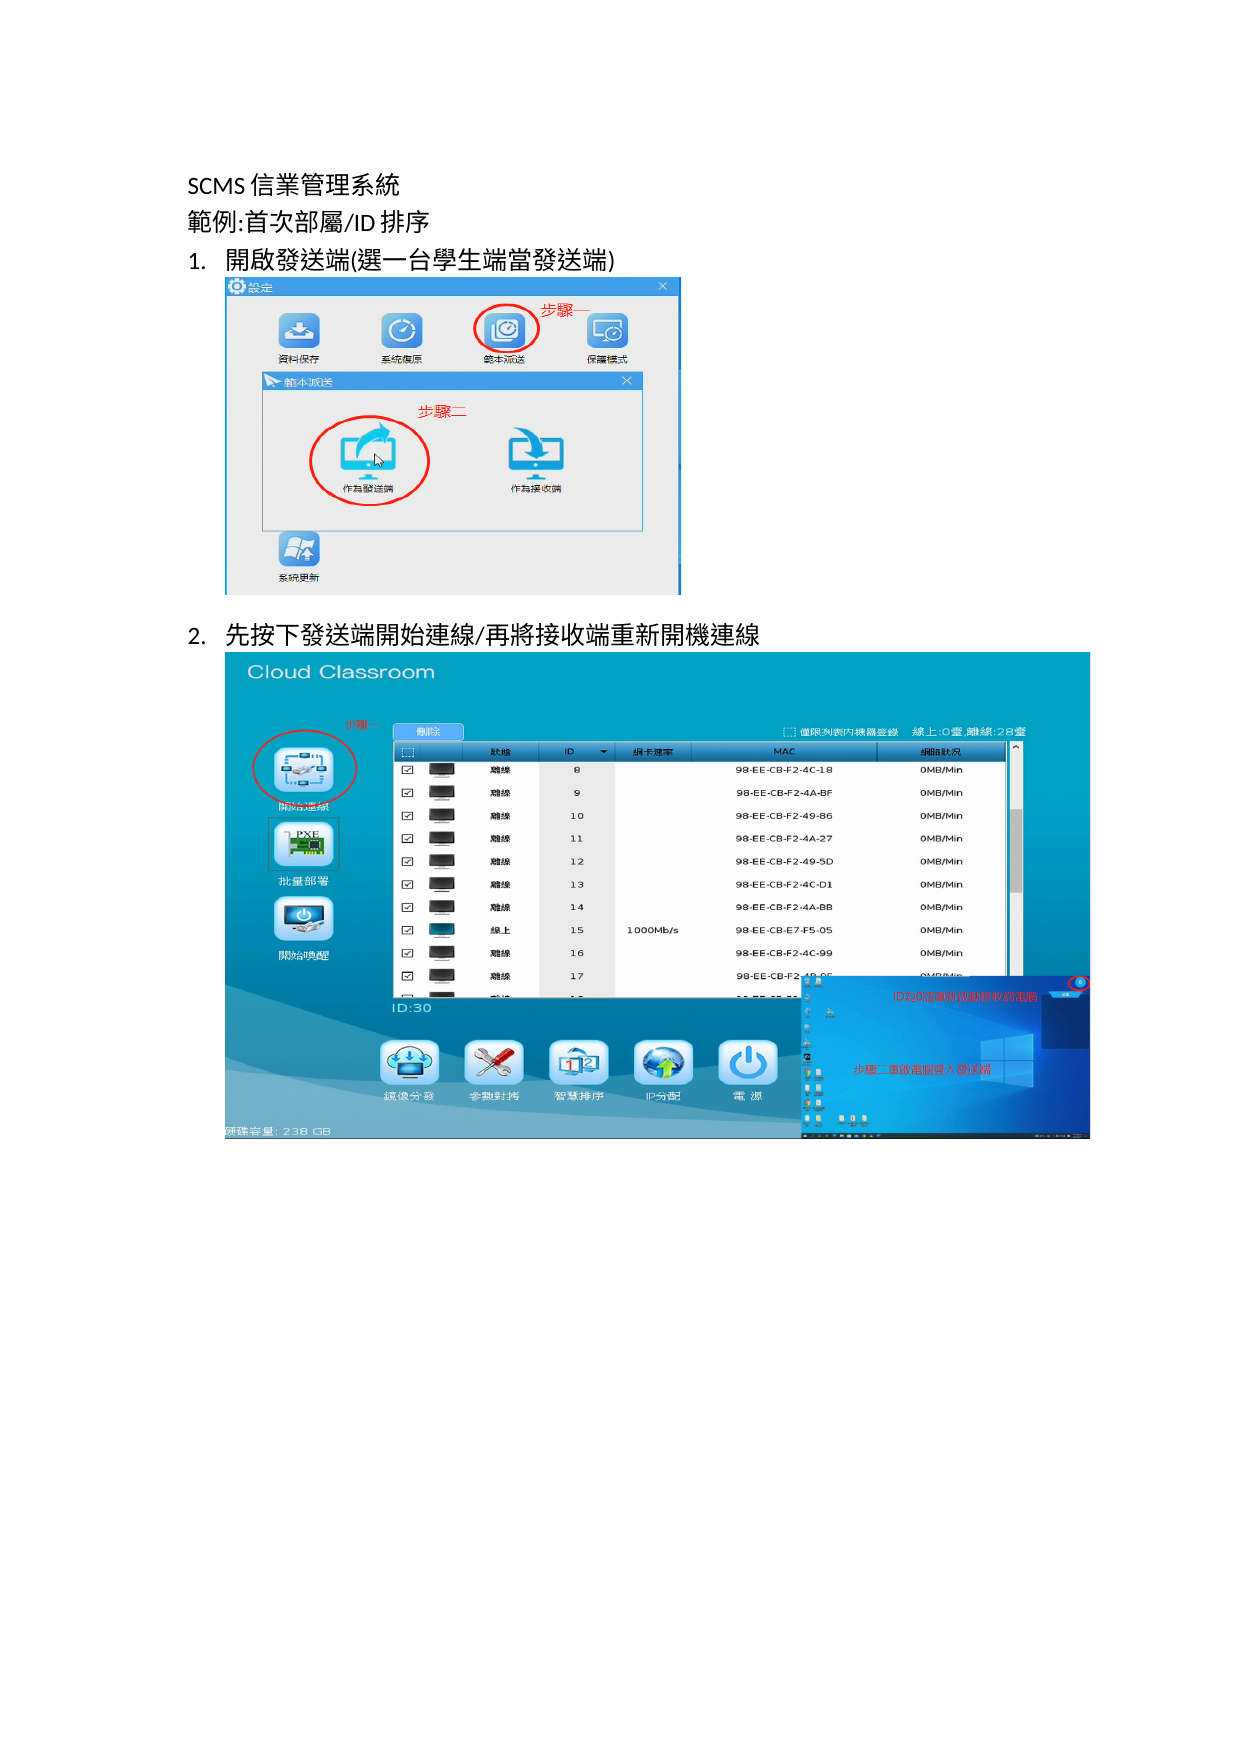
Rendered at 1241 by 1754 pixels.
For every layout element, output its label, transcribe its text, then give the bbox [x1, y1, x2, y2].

picture [804, 1100, 811, 1111]
picture [814, 1100, 824, 1111]
picture [826, 1009, 835, 1017]
picture [804, 1025, 811, 1032]
picture [307, 951, 328, 960]
picture [319, 877, 327, 885]
picture [306, 877, 315, 885]
picture [806, 994, 811, 1002]
picture [849, 1116, 869, 1127]
picture [804, 1116, 810, 1126]
picture [275, 897, 333, 940]
picture [280, 951, 295, 960]
picture [815, 1085, 824, 1096]
picture [804, 1085, 810, 1096]
picture [293, 878, 302, 885]
picture [838, 1116, 845, 1124]
picture [804, 1009, 810, 1017]
picture [804, 1069, 811, 1080]
text 範例:首次部屬/ID排序 [187, 202, 1053, 239]
picture [227, 277, 682, 595]
picture [815, 1069, 824, 1080]
picture [225, 652, 1091, 1139]
picture [910, 1066, 933, 1074]
picture [275, 822, 333, 866]
picture [803, 1039, 810, 1050]
picture [815, 1116, 822, 1127]
text SCMS信業管理系統 [187, 164, 1053, 202]
picture [864, 1066, 873, 1074]
